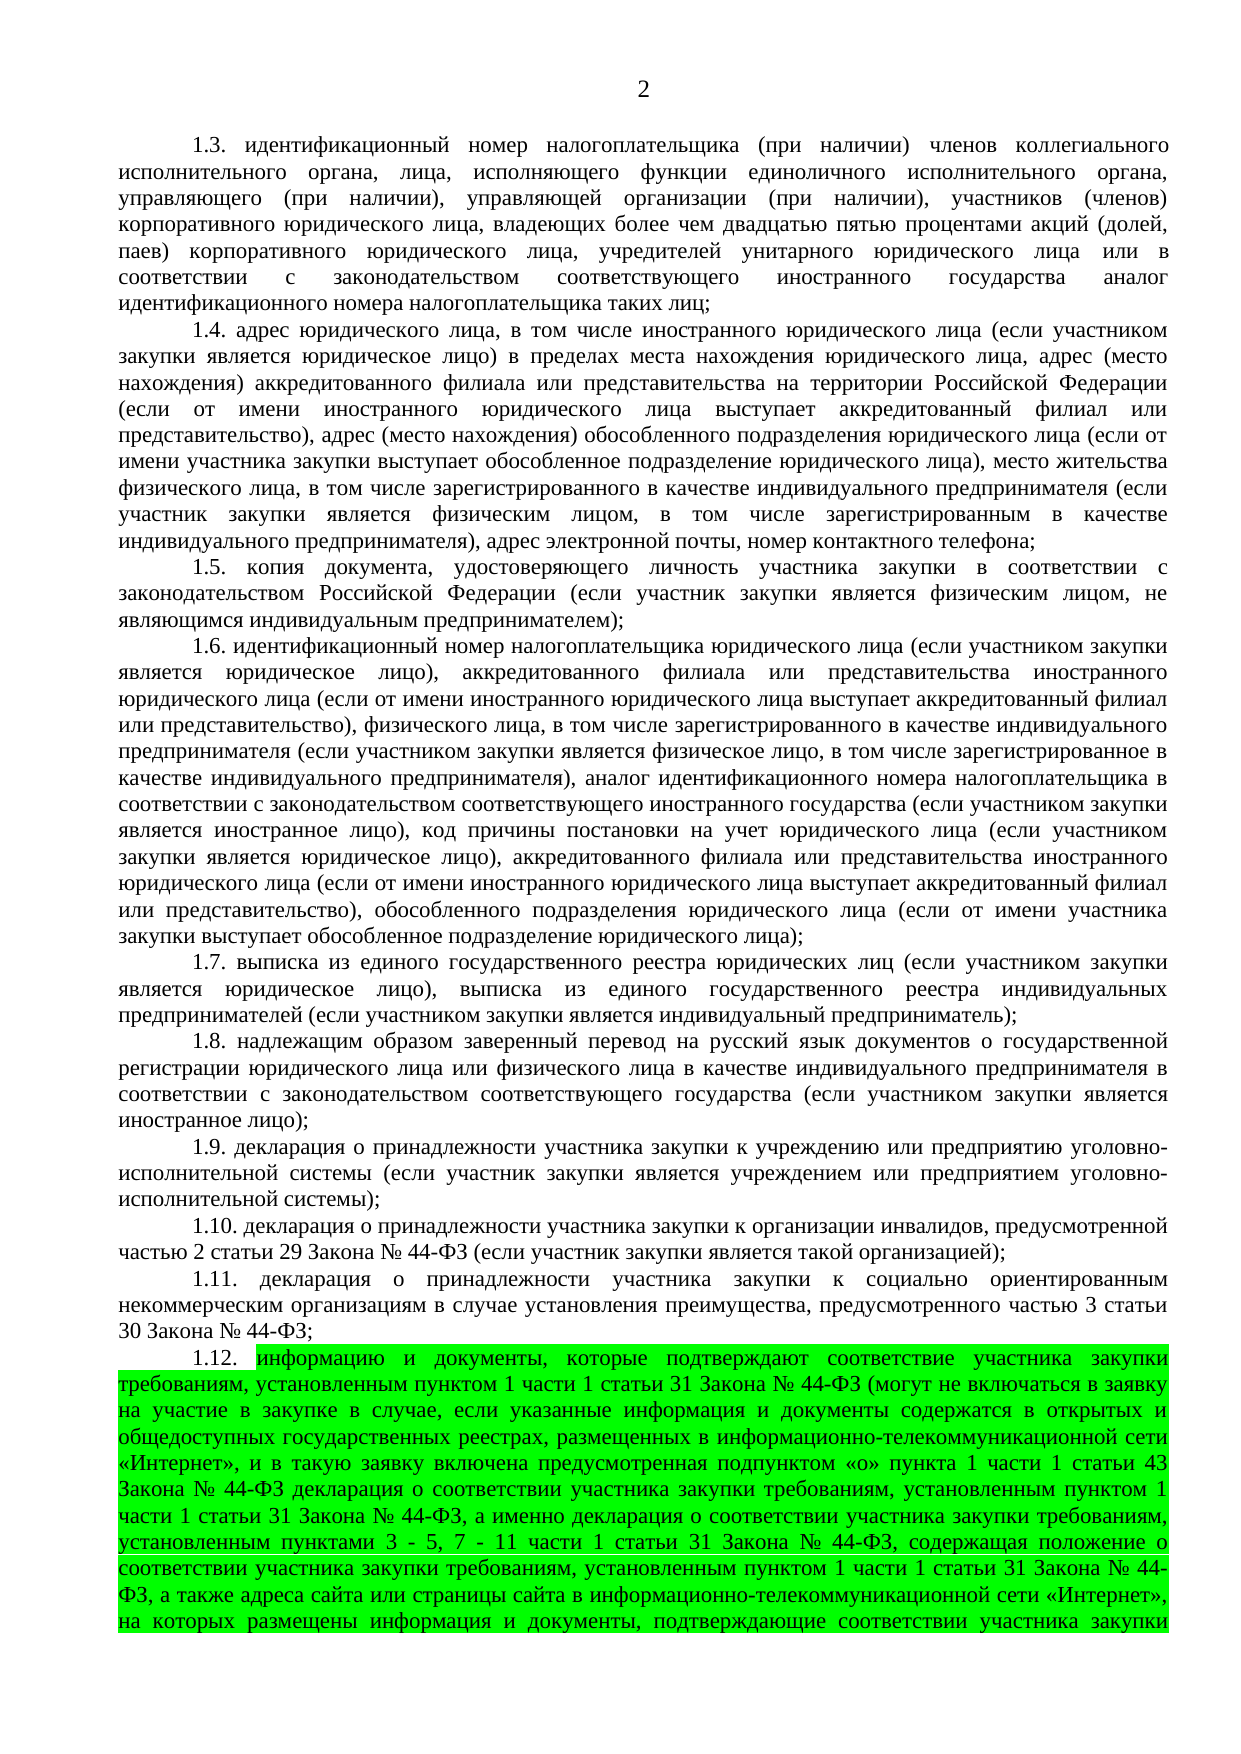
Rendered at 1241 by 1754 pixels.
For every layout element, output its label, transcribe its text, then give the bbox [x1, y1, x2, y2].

text 1.3. идентификационный номер налогоплательщика (при наличии) членов коллегиального исполнительного органа, лица, исполняющего функции единоличного исполнительного органа, управляющего (при наличии), управляющей организации (при наличии), участников (членов) корпоративного юридического лица, владеющих более чем двадцатью пятью процентами акций (долей, паев) корпоративного юридического лица, учредителей унитарного юридического лица или в соответствии с законодательством соответствующего иностранного государства аналог идентификационного номера налогоплательщика таких лиц; [118, 131, 1169, 316]
text 1.5. копия документа, удостоверяющего личность участника закупки в соответствии с законодательством Российской Федерации (если участник закупки является физическим лицом, не являющимся индивидуальным предпринимателем); [118, 553, 1169, 632]
text 1.6. идентификационный номер налогоплательщика юридического лица (если участником закупки является юридическое лицо), аккредитованного филиала или представительства иностранного юридического лица (если от имени иностранного юридического лица выступает аккредитованный филиал или представительство), физического лица, в том числе зарегистрированного в качестве индивидуального предпринимателя (если участником закупки является физическое лицо, в том числе зарегистрированное в качестве индивидуального предпринимателя), аналог идентификационного номера налогоплательщика в соответствии с законодательством соответствующего иностранного государства (если участником закупки является иностранное лицо), код причины постановки на учет юридического лица (если участником закупки является юридическое лицо), аккредитованного филиала или представительства иностранного юридического лица (если от имени иностранного юридического лица выступает аккредитованный филиал или представительство), обособленного подразделения юридического лица (если от имени участника закупки выступает обособленное подразделение юридического лица); [118, 632, 1169, 948]
text 1.4. адрес юридического лица, в том числе иностранного юридического лица (если участником закупки является юридическое лицо) в пределах места нахождения юридического лица, адрес (место нахождения) аккредитованного филиала или представительства на территории Российской Федерации (если от имени иностранного юридического лица выступает аккредитованный филиал или представительство), адрес (место нахождения) обособленного подразделения юридического лица (если от имени участника закупки выступает обособленное подразделение юридического лица), место жительства физического лица, в том числе зарегистрированного в качестве индивидуального предпринимателя (если участник закупки является физическим лицом, в том числе зарегистрированным в качестве индивидуального предпринимателя), адрес электронной почты, номер контактного телефона; [118, 316, 1169, 553]
text 1.7. выписка из единого государственного реестра юридических лиц (если участником закупки является юридическое лицо), выписка из единого государственного реестра индивидуальных предпринимателей (если участником закупки является индивидуальный предприниматель); [118, 948, 1169, 1027]
text 1.11. декларация о принадлежности участника закупки к социально ориентированным некоммерческим организациям в случае установления преимущества, предусмотренного частью 3 статьи 30 Закона № 44-ФЗ; [118, 1264, 1169, 1344]
text 1.9. декларация о принадлежности участника закупки к учреждению или предприятию уголовно-исполнительной системы (если участник закупки является учреждением или предприятием уголовно-исполнительной системы); [118, 1133, 1169, 1212]
text 1.10. декларация о принадлежности участника закупки к организации инвалидов, предусмотренной частью 2 статьи 29 Закона № 44-ФЗ (если участник закупки является такой организацией); [118, 1212, 1169, 1264]
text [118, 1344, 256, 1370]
text 1.8. надлежащим образом заверенный перевод на русский язык документов о государственной регистрации юридического лица или физического лица в качестве индивидуального предпринимателя в соответствии с законодательством соответствующего государства (если участником закупки является иностранное лицо); [118, 1027, 1169, 1133]
